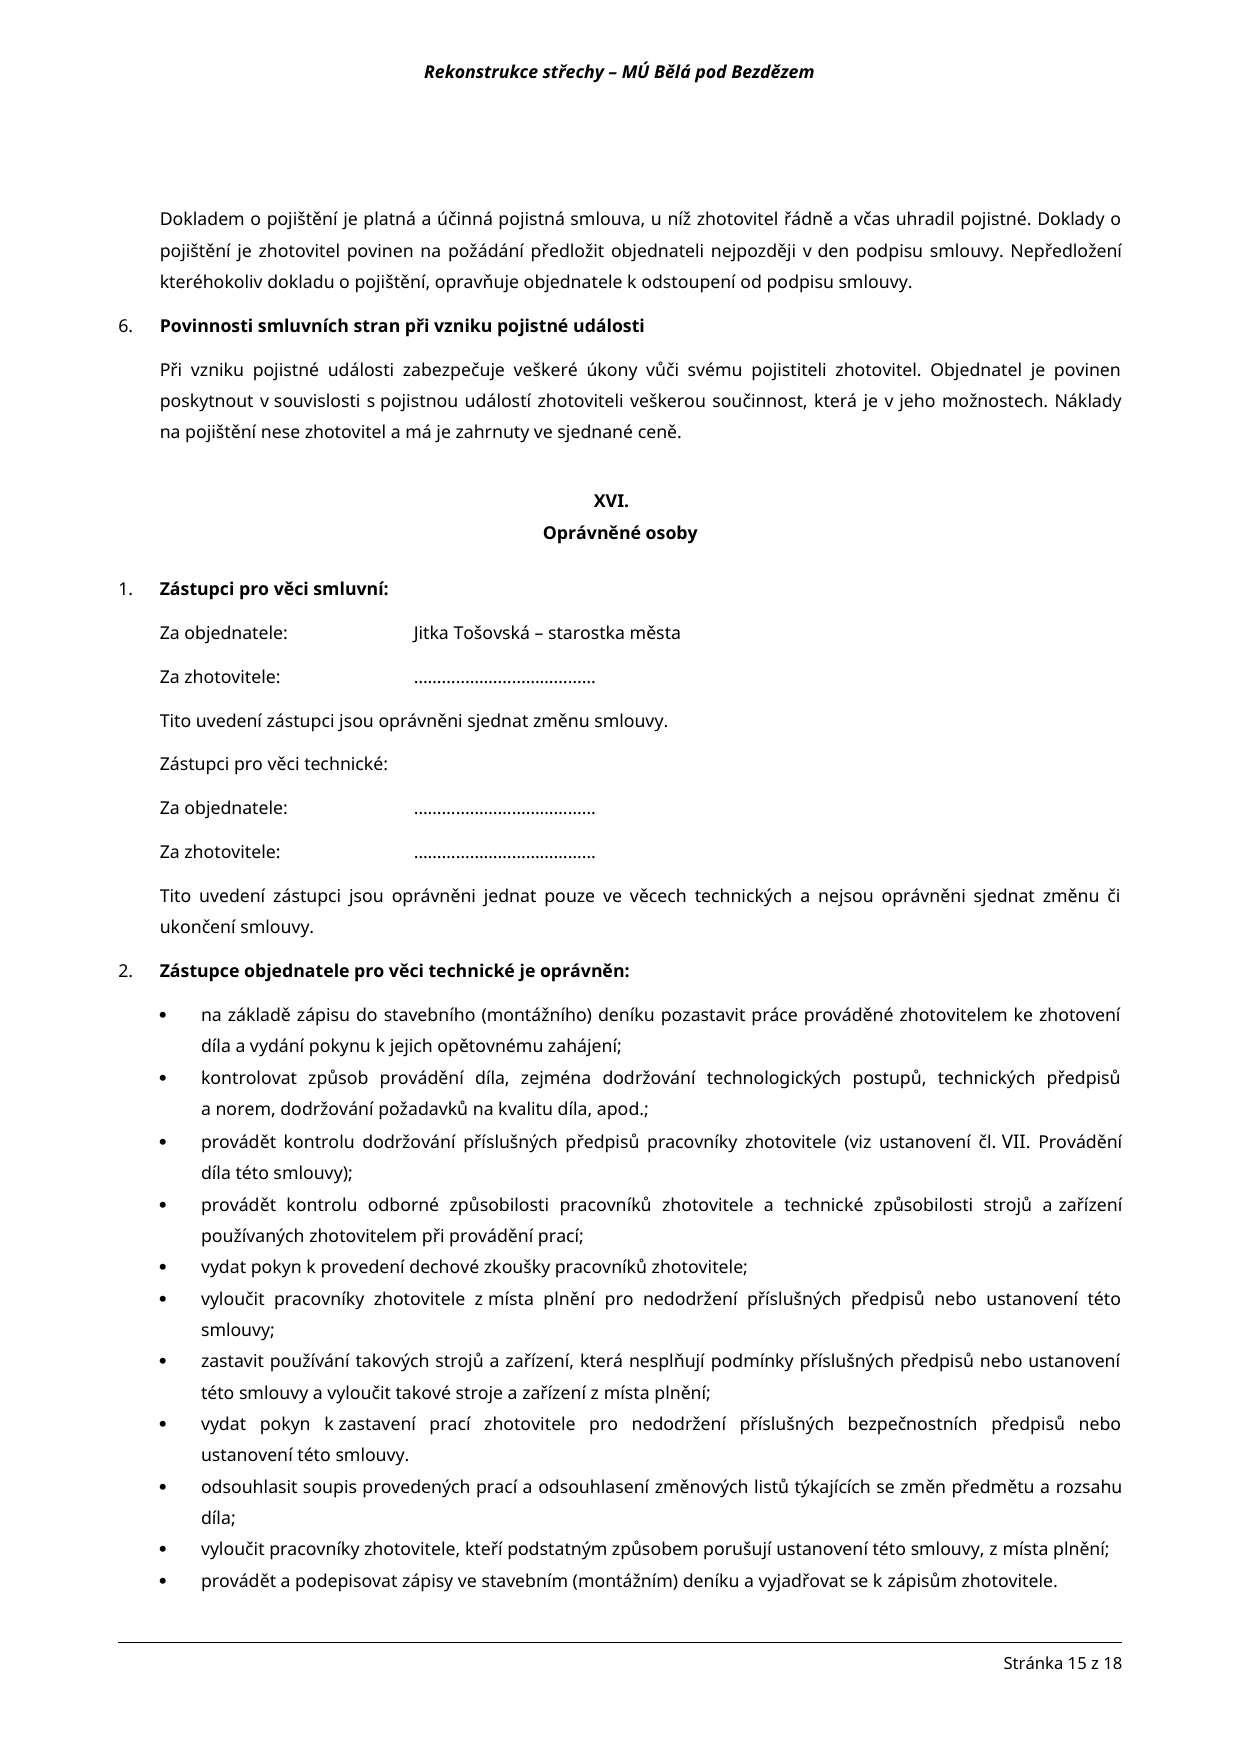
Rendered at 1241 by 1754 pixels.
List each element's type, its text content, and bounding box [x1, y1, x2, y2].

text Zástupci pro věci smluvní: [118, 576, 1122, 601]
text Za objednatele: ………………………………… [159, 796, 1122, 820]
text vyloučit pracovníky zhotovitele, kteří podstatným způsobem porušují ustanovení této smlouvy, z místa plnění; [159, 1537, 1122, 1561]
text kontrolovat způsob provádění díla, zejména dodržování technologických postupů, technických předpisů a norem, dodržování požadavků na kvalitu díla, apod.; [159, 1065, 1122, 1121]
text vydat pokyn k provedení dechové zkoušky pracovníků zhotovitele; [159, 1255, 1122, 1279]
text Povinnosti smluvních stran při vzniku pojistné události [118, 313, 1122, 337]
text odsouhlasit soupis provedených prací a odsouhlasení změnových listů týkajících se změn předmětu a rozsahu díla; [159, 1474, 1122, 1530]
text na základě zápisu do stavebního (montážního) deníku pozastavit práce prováděné zhotovitelem ke zhotovení díla a vydání pokynu k jejich opětovnému zahájení; [159, 1002, 1122, 1058]
text Tito uvedení zástupci jsou oprávněni sjednat změnu smlouvy. [159, 708, 1122, 732]
text provádět kontrolu odborné způsobilosti pracovníků zhotovitele a technické způsobilosti strojů a zařízení používaných zhotovitelem při provádění prací; [159, 1192, 1122, 1247]
text vyloučit pracovníky zhotovitele z místa plnění pro nedodržení příslušných předpisů nebo ustanovení této smlouvy; [159, 1286, 1122, 1342]
text Za zhotovitele: ………………………………… [159, 839, 1122, 864]
text vydat pokyn k zastavení prací zhotovitele pro nedodržení příslušných bezpečnostních předpisů nebo ustanovení této smlouvy. [159, 1411, 1122, 1467]
text Za zhotovitele: ………………………………… [159, 664, 1122, 688]
text Tito uvedení zástupci jsou oprávněni jednat pouze ve věcech technických a nejsou oprávněni sjednat změnu či ukončení smlouvy. [159, 883, 1122, 939]
text provádět kontrolu dodržování příslušných předpisů pracovníky zhotovitele (viz ustanovení čl. VII. Provádění díla této smlouvy); [159, 1128, 1122, 1185]
text Při vzniku pojistné události zabezpečuje veškeré úkony vůči svému pojistiteli zhotovitel. Objednatel je povinen poskytnout v souvislosti s pojistnou událostí zhotoviteli veškerou součinnost, která je v jeho možnostech. Náklady na pojištění nese zhotovitel a má je zahrnuty ve sjednané ceně. [159, 357, 1122, 444]
text Zástupce objednatele pro věci technické je oprávněn: [118, 959, 1122, 983]
text Zástupci pro věci technické: [159, 752, 1122, 776]
text provádět a podepisovat zápisy ve stavebním (montážním) deníku a vyjadřovat se k zápisům zhotovitele. [159, 1568, 1122, 1592]
text Za objednatele: Jitka Tošovská – starostka města [159, 620, 1122, 644]
text Oprávněné osoby [118, 520, 1122, 544]
text zastavit používání takových strojů a zařízení, která nesplňují podmínky příslušných předpisů nebo ustanovení této smlouvy a vyloučit takové stroje a zařízení z místa plnění; [159, 1349, 1122, 1404]
text Dokladem o pojištění je platná a účinná pojistná smlouva, u níž zhotovitel řádně a včas uhradil pojistné. Doklady o pojištění je zhotovitel povinen na požádání předložit objednateli nejpozději v den podpisu smlouvy. Nepředložení kteréhokoliv dokladu o pojištění, opravňuje objednatele k odstoupení od podpisu smlouvy. [159, 207, 1122, 294]
